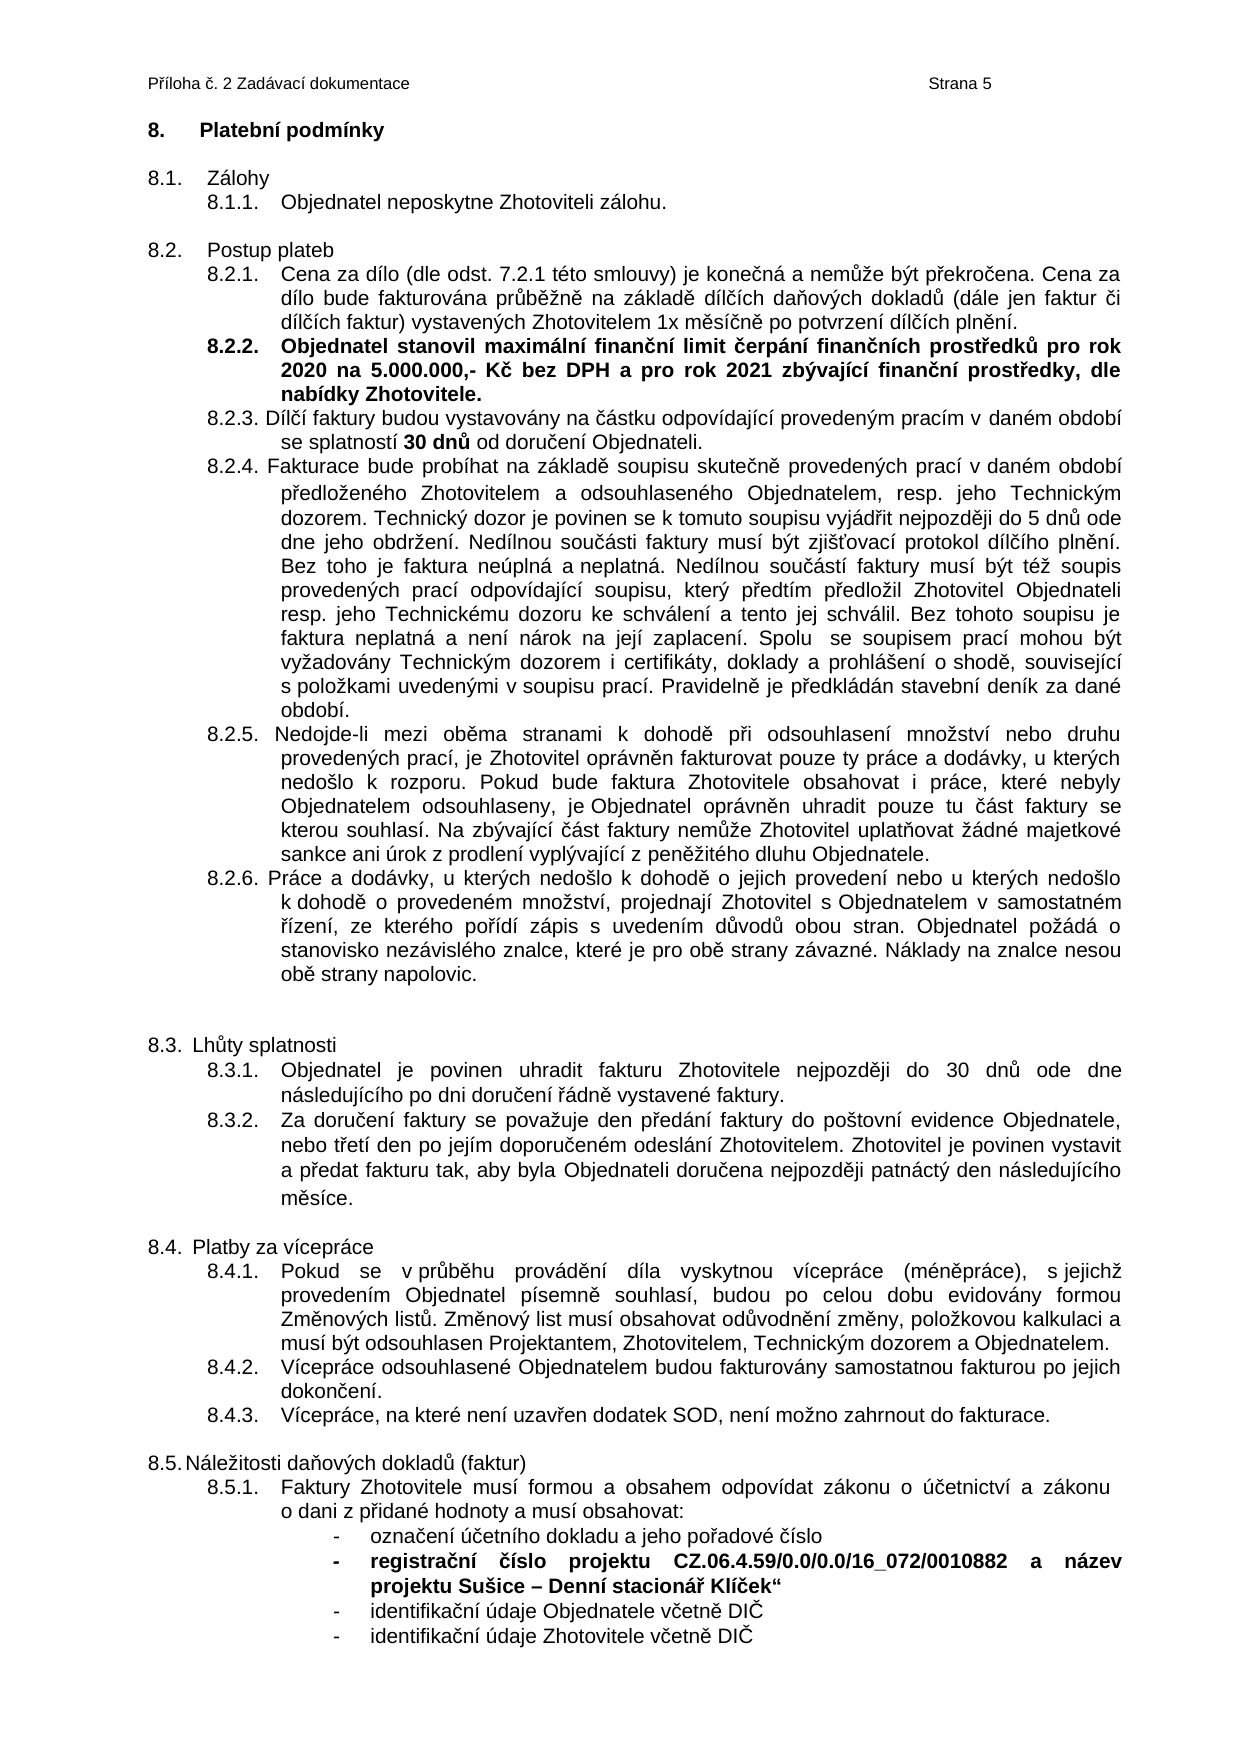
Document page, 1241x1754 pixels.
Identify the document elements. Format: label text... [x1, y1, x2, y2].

text 8.2.4. Fakturace bude probíhat na základě soupisu skutečně provedených prací v daném období předloženého Zhotovitelem a odsouhlaseného Objednatelem, resp. jeho Technickým dozorem. Technický dozor je povinen se k tomuto soupisu vyjádřit nejpozději do 5 dnů ode dne jeho obdržení. Nedílnou součásti faktury musí být zjišťovací protokol dílčího plnění. Bez toho je faktura neúplná a neplatná. Nedílnou součástí faktury musí být též soupis provedených prací odpovídající soupisu, který předtím předložil Zhotovitel Objednateli resp. jeho Technickému dozoru ke schválení a tento jej schválil. Bez tohoto soupisu je faktura neplatná a není nárok na její zaplacení. Spolu se soupisem prací mohou být vyžadovány Technickým dozorem i certifikáty, doklady a prohlášení o shodě, související s položkami uvedenými v soupisu prací. Pravidelně je předkládán stavební deník za dané období. [207, 453, 1122, 722]
text 8.2.3. Dílčí faktury budou vystavovány na částku odpovídající provedeným pracím v daném období se splatností 30 dnů od doručení Objednateli. [207, 406, 1122, 453]
list Pokud se v průběhu provádění díla vyskytnou vícepráce (méněpráce), s jejichž provedením Objednatel písemně souhlasí, budou po celou dobu evidovány formou Změnových listů. Změnový list musí obsahovat odůvodnění změny, položkovou kalkulaci a musí být odsouhlasen Projektantem, Zhotovitelem, Technickým dozorem a Objednatelem. [207, 1259, 1122, 1355]
text 8.2.5. Nedojde-li mezi oběma stranami k dohodě při odsouhlasení množství nebo druhu provedených prací, je Zhotovitel oprávněn fakturovat pouze ty práce a dodávky, u kterých nedošlo k rozporu. Pokud bude faktura Zhotovitele obsahovat i práce, které nebyly Objednatelem odsouhlaseny, je Objednatel oprávněn uhradit pouze tu část faktury se kterou souhlasí. Na zbývající část faktury nemůže Zhotovitel uplatňovat žádné majetkové sankce ani úrok z prodlení vyplývající z peněžitého dluhu Objednatele. [207, 722, 1122, 866]
list Za doručení faktury se považuje den předání faktury do poštovní evidence Objednatele, nebo třetí den po jejím doporučeném odeslání Zhotovitelem. Zhotovitel je povinen vystavit a předat fakturu tak, aby byla Objednateli doručena nejpozději patnáctý den následujícího měsíce. [207, 1107, 1122, 1211]
list Postup plateb [148, 238, 1122, 262]
list Platby za vícepráce [148, 1235, 1122, 1259]
list identifikační údaje Objednatele včetně DIČ [333, 1597, 1122, 1622]
list Objednatel je povinen uhradit fakturu Zhotovitele nejpozději do 30 dnů ode dne následujícího po dni doručení řádně vystavené faktury. [207, 1057, 1122, 1107]
list označení účetního dokladu a jeho pořadové číslo [333, 1522, 1122, 1547]
list Faktury Zhotovitele musí formou a obsahem odpovídat zákonu o účetnictví a zákonu o dani z přidané hodnoty a musí obsahovat: [207, 1474, 1122, 1522]
list Vícepráce odsouhlasené Objednatelem budou fakturovány samostatnou fakturou po jejich dokončení. [207, 1355, 1122, 1403]
list identifikační údaje Zhotovitele včetně DIČ [333, 1622, 1122, 1647]
list Platební podmínky [148, 118, 1122, 142]
list Cena za dílo (dle odst. 7.2.1 této smlouvy) je konečná a nemůže být překročena. Cena za dílo bude fakturována průběžně na základě dílčích daňových dokladů (dále jen faktur či dílčích faktur) vystavených Zhotovitelem 1x měsíčně po potvrzení dílčích plnění. [207, 262, 1122, 334]
text 8.2.6. Práce a dodávky, u kterých nedošlo k dohodě o jejich provedení nebo u kterých nedošlo k dohodě o provedeném množství, projednají Zhotovitel s Objednatelem v samostatném řízení, ze kterého pořídí zápis s uvedením důvodů obou stran. Objednatel požádá o stanovisko nezávislého znalce, které je pro obě strany závazné. Náklady na znalce nesou obě strany napolovic. [207, 866, 1122, 985]
list Vícepráce, na které není uzavřen dodatek SOD, není možno zahrnout do fakturace. [207, 1403, 1122, 1427]
list Objednatel stanovil maximální finanční limit čerpání finančních prostředků pro rok 2020 na 5.000.000,- Kč bez DPH a pro rok 2021 zbývající finanční prostředky, dle nabídky Zhotovitele. [207, 334, 1122, 406]
list Lhůty splatnosti [148, 1033, 1122, 1057]
list registrační číslo projektu CZ.06.4.59/0.0/0.0/16_072/0010882 a název projektu Sušice – Denní stacionář Klíček“ [333, 1547, 1122, 1597]
list Objednatel neposkytne Zhotoviteli zálohu. [207, 190, 1122, 214]
list Náležitosti daňových dokladů (faktur) [148, 1451, 1122, 1474]
list Zálohy [148, 166, 1122, 190]
